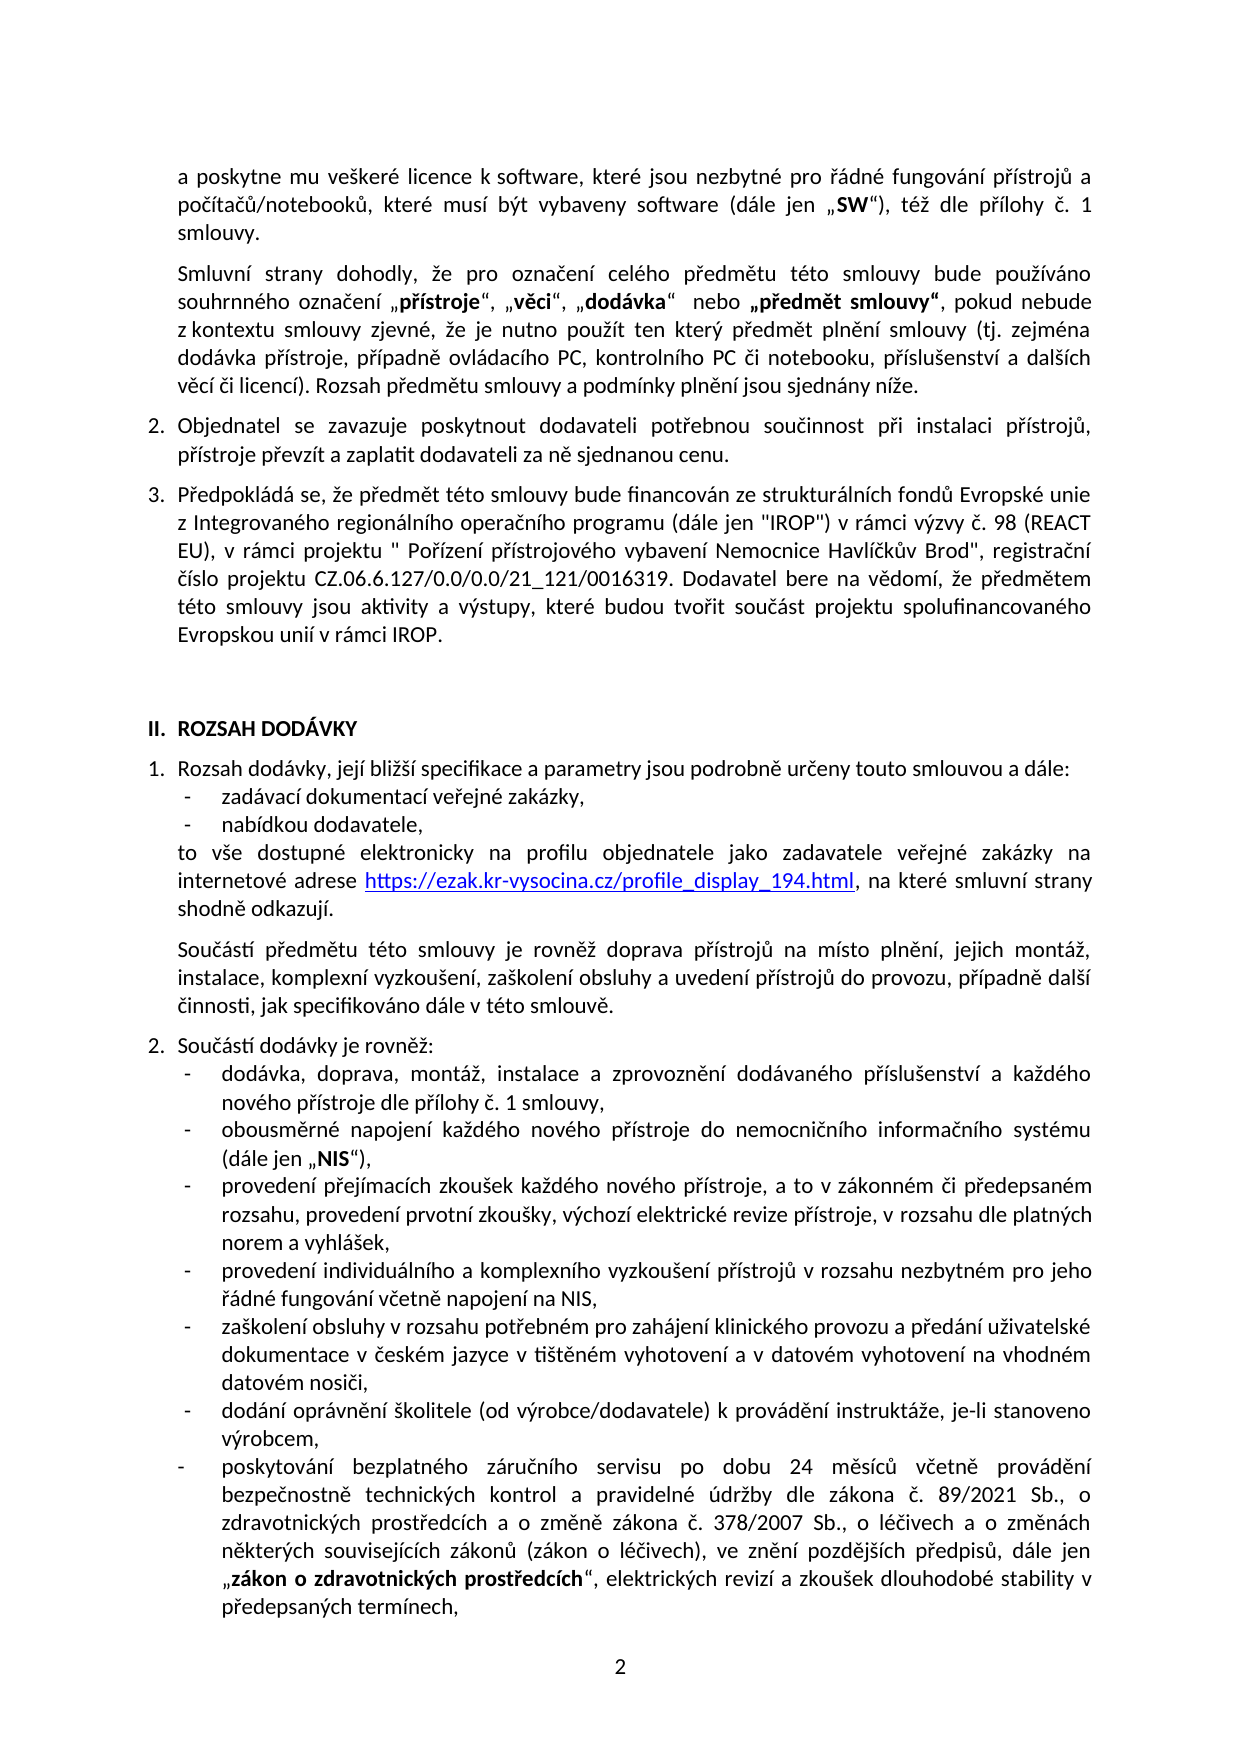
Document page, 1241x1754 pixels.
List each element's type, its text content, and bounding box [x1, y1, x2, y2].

list dodání oprávnění školitele (od výrobce/dodavatele) k provádění instruktáže, je-li stanoveno výrobcem, [184, 1396, 1093, 1452]
list a poskytne mu veškeré licence k software, které jsou nezbytné pro řádné fungování přístrojů a počítačů/notebooků, které musí být vybaveny software (dále jen „SW“), též dle přílohy č. 1 smlouvy. [177, 162, 1093, 247]
list Smluvní strany dohodly, že pro označení celého předmětu této smlouvy bude používáno souhrnného označení „přístroje“, „věci“, „dodávka“ nebo „předmět smlouvy“, pokud nebude z kontextu smlouvy zjevné, že je nutno použít ten který předmět plnění smlouvy (tj. zejména dodávka přístroje, případně ovládacího PC, kontrolního PC či notebooku, příslušenství a dalších věcí či licencí). Rozsah předmětu smlouvy a podmínky plnění jsou sjednány níže. [177, 259, 1093, 399]
list to vše dostupné elektronicky na profilu objednatele jako zadavatele veřejné zakázky na internetové adrese https://ezak.kr-vysocina.cz/profile_display_194.html, na které smluvní strany shodně odkazují. [177, 838, 1093, 922]
list ROZSAH DODÁVKY [148, 714, 1093, 742]
list poskytování bezplatného záručního servisu po dobu 24 měsíců včetně provádění bezpečnostně technických kontrol a pravidelné údržby dle zákona č. 89/2021 Sb., o zdravotnických prostředcích a o změně zákona č. 378/2007 Sb., o léčivech a o změnách některých souvisejících zákonů (zákon o léčivech), ve znění pozdějších předpisů, dále jen „zákon o zdravotnických prostředcích“, elektrických revizí a zkoušek dlouhodobé stability v předepsaných termínech, [177, 1452, 1093, 1620]
list provedení individuálního a komplexního vyzkoušení přístrojů v rozsahu nezbytném pro jeho řádné fungování včetně napojení na NIS, [184, 1256, 1093, 1312]
list Objednatel se zavazuje poskytnout dodavateli potřebnou součinnost při instalaci přístrojů, přístroje převzít a zaplatit dodavateli za ně sjednanou cenu. [148, 412, 1093, 468]
list dodávka, doprava, montáž, instalace a zprovoznění dodávaného příslušenství a každého nového přístroje dle přílohy č. 1 smlouvy, [184, 1059, 1093, 1116]
list zadávací dokumentací veřejné zakázky, [184, 782, 1093, 810]
list zaškolení obsluhy v rozsahu potřebném pro zahájení klinického provozu a předání uživatelské dokumentace v českém jazyce v tištěném vyhotovení a v datovém vyhotovení na vhodném datovém nosiči, [184, 1312, 1093, 1396]
list Součástí předmětu této smlouvy je rovněž doprava přístrojů na místo plnění, jejich montáž, instalace, komplexní vyzkoušení, zaškolení obsluhy a uvedení přístrojů do provozu, případně další činnosti, jak specifikováno dále v této smlouvě. [177, 935, 1093, 1019]
list Rozsah dodávky, její bližší specifikace a parametry jsou podrobně určeny touto smlouvou a dále: [148, 754, 1093, 782]
list nabídkou dodavatele, [184, 810, 1093, 838]
list obousměrné napojení každého nového přístroje do nemocničního informačního systému (dále jen „NIS“), [184, 1116, 1093, 1172]
list provedení přejímacích zkoušek každého nového přístroje, a to v zákonném či předepsaném rozsahu, provedení prvotní zkoušky, výchozí elektrické revize přístroje, v rozsahu dle platných norem a vyhlášek, [184, 1172, 1093, 1256]
list Předpokládá se, že předmět této smlouvy bude financován ze strukturálních fondů Evropské unie z Integrovaného regionálního operačního programu (dále jen "IROP") v rámci výzvy č. 98 (REACT EU), v rámci projektu " Pořízení přístrojového vybavení Nemocnice Havlíčkův Brod", registrační číslo projektu CZ.06.6.127/0.0/0.0/21_121/0016319. Dodavatel bere na vědomí, že předmětem této smlouvy jsou aktivity a výstupy, které budou tvořit součást projektu spolufinancovaného Evropskou unií v rámci IROP. [148, 480, 1093, 648]
list Součástí dodávky je rovněž: [148, 1032, 1093, 1059]
